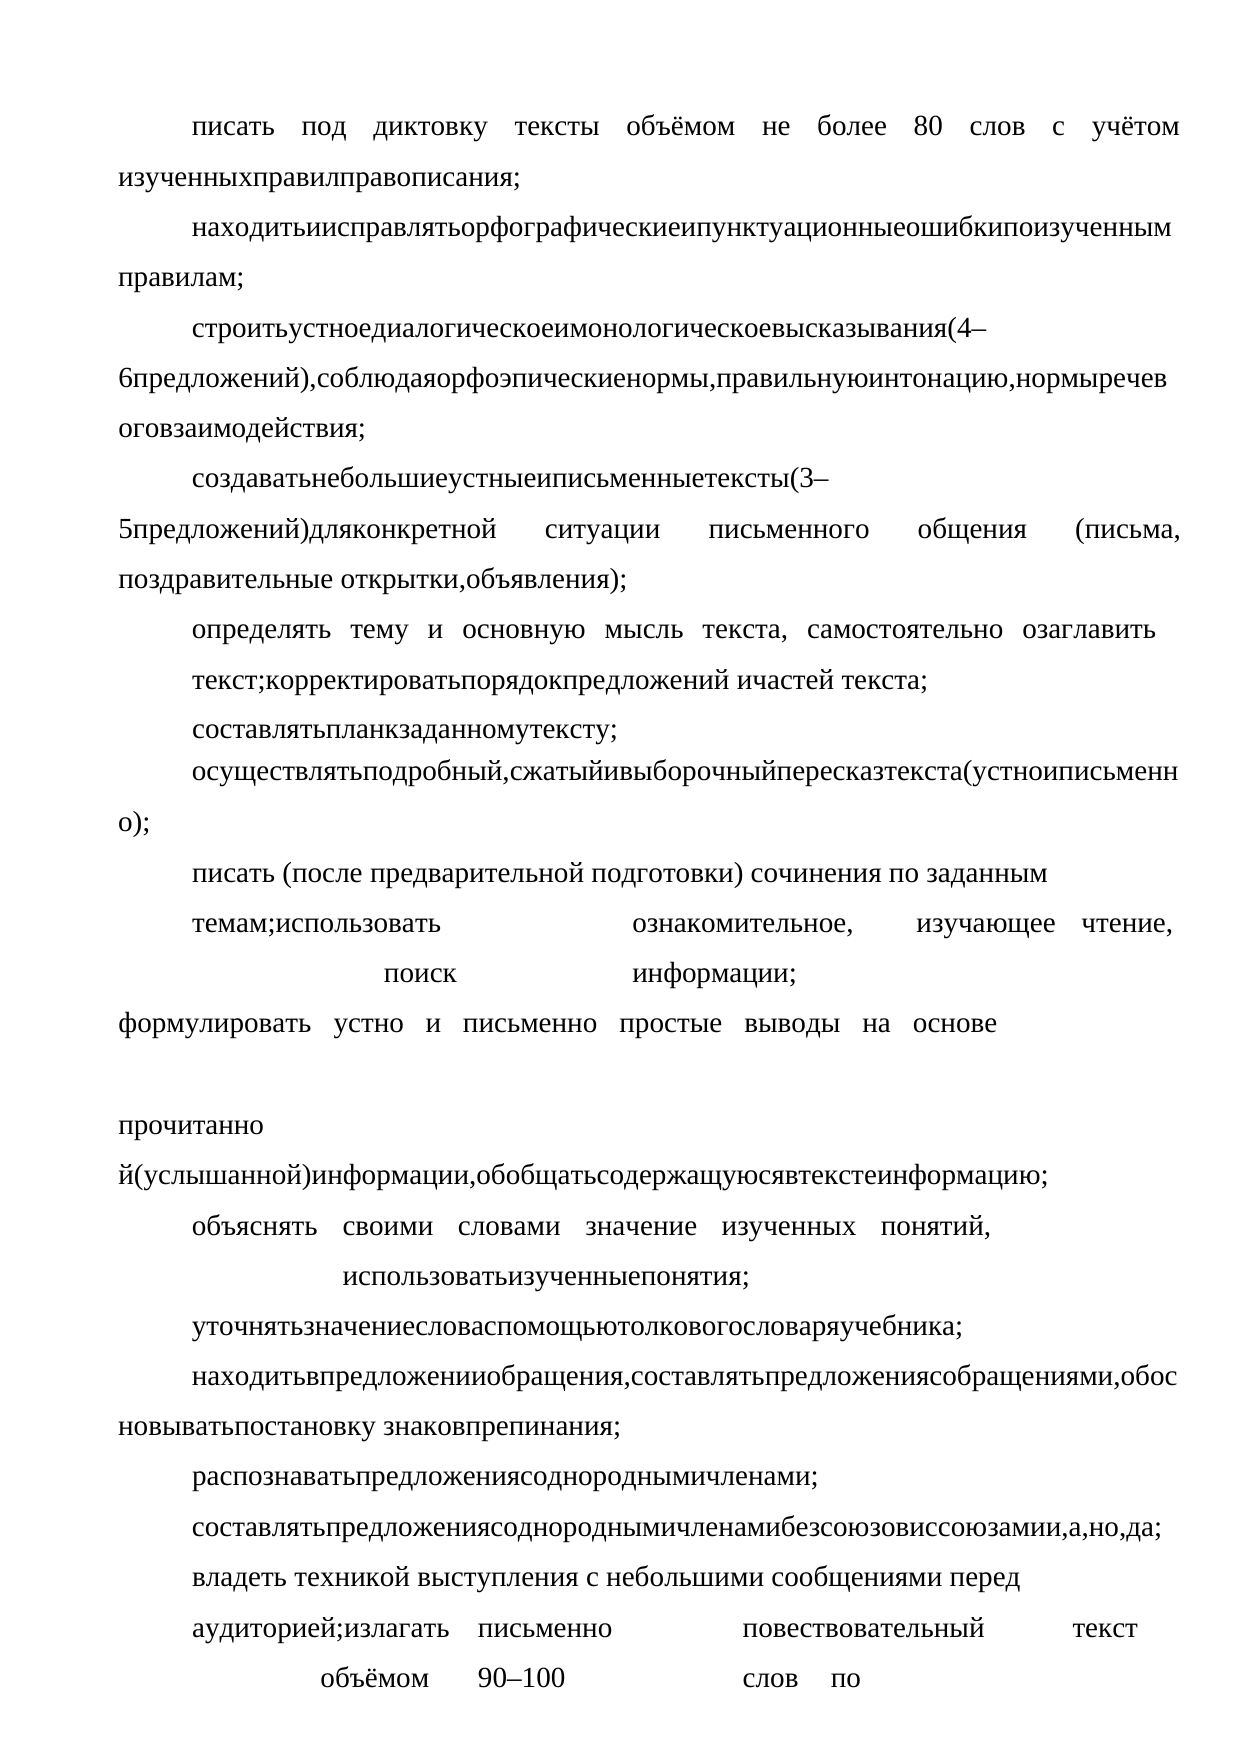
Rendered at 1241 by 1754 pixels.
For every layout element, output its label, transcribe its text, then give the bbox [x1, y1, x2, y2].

text находитьиисправлятьорфографическиеипунктуационныеошибкипоизученнымправилам; [118, 209, 1181, 293]
text распознаватьпредложениясоднороднымичленами; [192, 1459, 1192, 1492]
text строитьустноедиалогическоеимонологическоевысказывания(4–6предложений),соблюдаяорфоэпическиенормы,правильнуюинтонацию,нормыречевоговзаимодействия; [118, 310, 1181, 444]
text определять тему и основную мысль текста, самостоятельно озаглавить текст;корректироватьпорядокпредложений ичастей текста; [192, 612, 1157, 696]
text составлятьпланкзаданномутексту; [192, 712, 1192, 746]
text осуществлятьподробный,сжатыйивыборочныйпересказтекста(устноиписьменно); [118, 753, 1192, 838]
text формулировать устно и письменно простые выводы на основе прочитанной(услышанной)информации,обобщатьсодержащуюсявтекстеинформацию; [118, 1006, 1181, 1191]
text объяснять своими словами значение изученных понятий, использоватьизученныепонятия; [118, 1208, 1182, 1292]
text составлятьпредложениясоднороднымичленамибезсоюзовиссоюзамии,а,но,да; [118, 1509, 1192, 1542]
text создаватьнебольшиеустныеиписьменныетексты(3–5предложений)дляконкретной ситуации письменного общения (письма, поздравительные открытки,объявления); [118, 461, 1181, 595]
text владеть техникой выступления с небольшими сообщениями перед аудиторией;излагать письменно повествовательный текст объёмом 90–100 слов по [192, 1559, 1181, 1693]
text писать под диктовку тексты объёмом не более 80 слов с учётом изученныхправилправописания; [118, 108, 1181, 192]
text уточнятьзначениесловаспомощьютолковогословаряучебника; [192, 1309, 1192, 1342]
text находитьвпредложенииобращения,составлятьпредложениясобращениями,обосновыватьпостановку знаковпрепинания; [118, 1358, 1192, 1442]
text писать (после предварительной подготовки) сочинения по заданным темам;использовать ознакомительное, изучающее чтение, поиск информации; [192, 855, 1182, 989]
